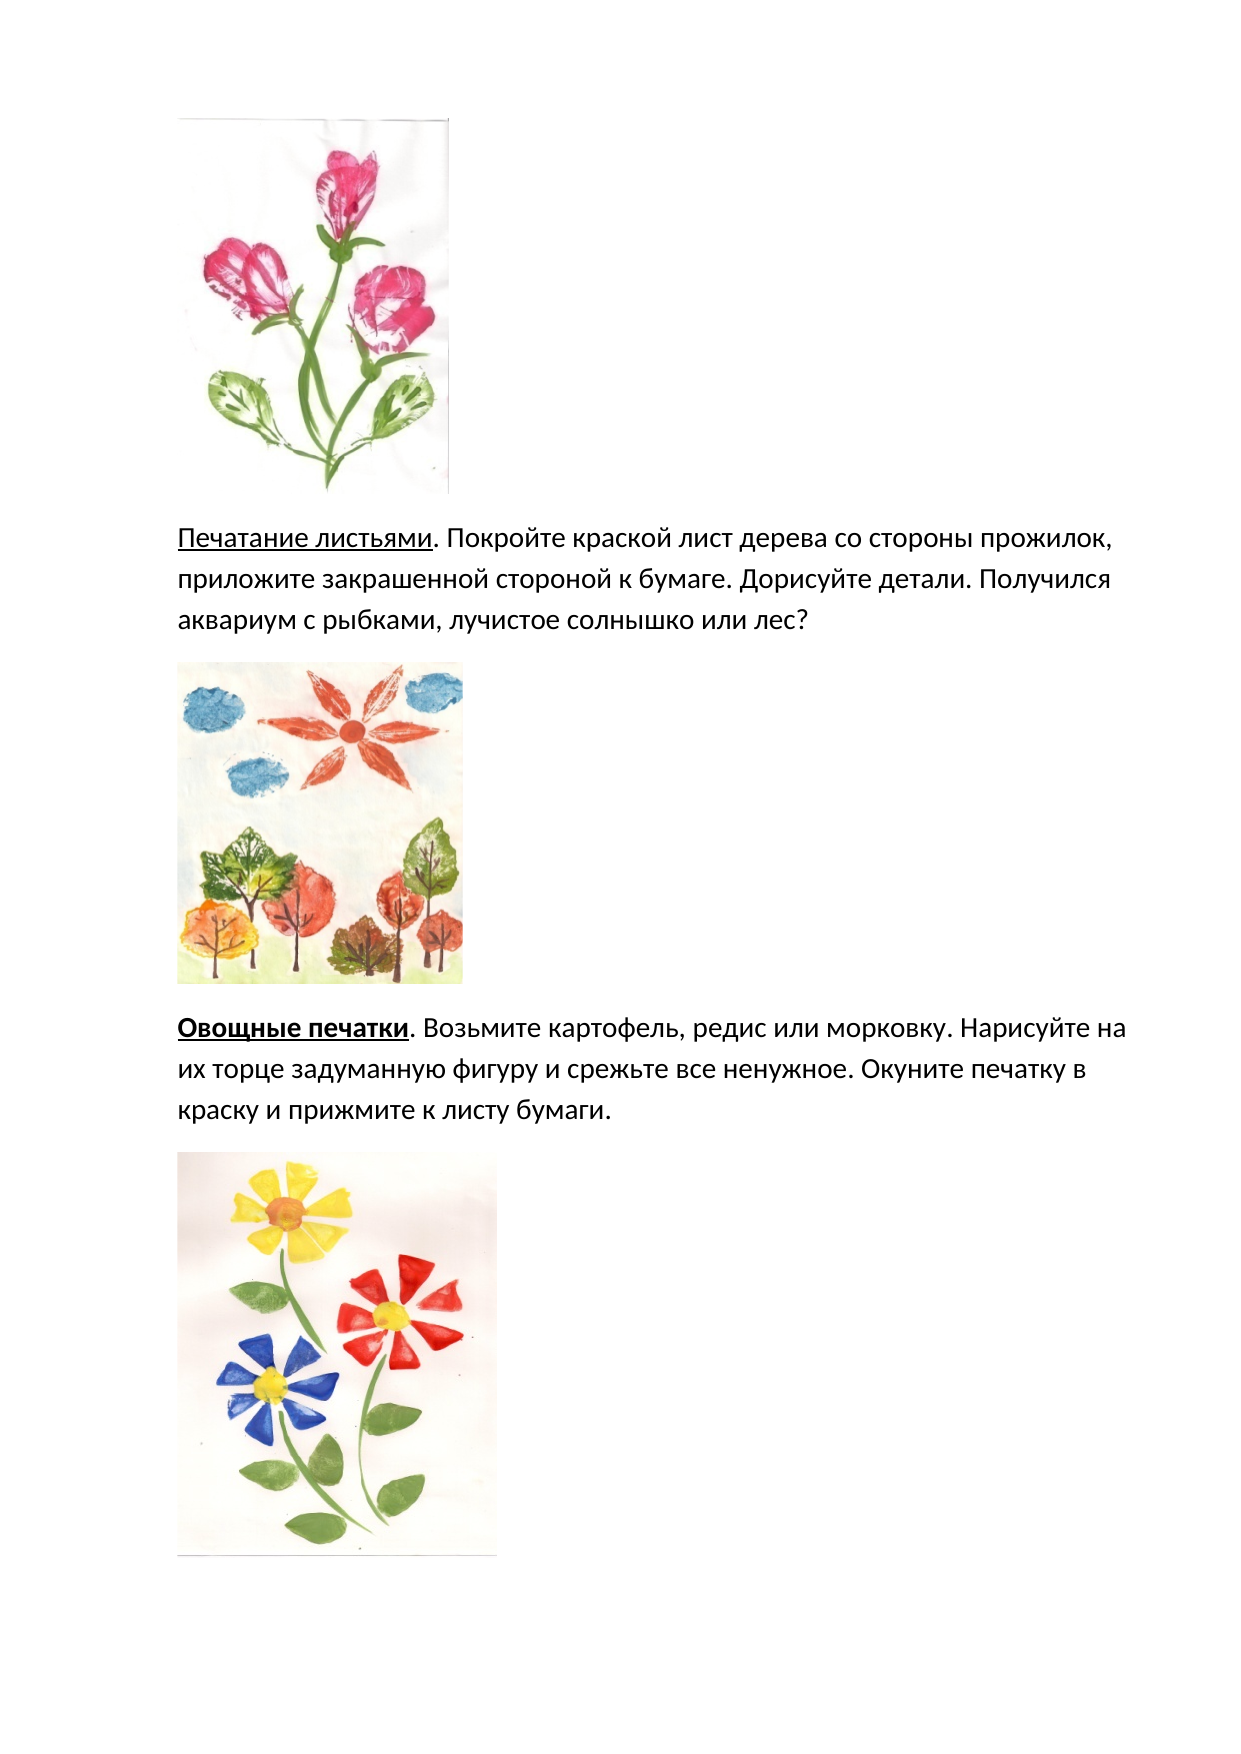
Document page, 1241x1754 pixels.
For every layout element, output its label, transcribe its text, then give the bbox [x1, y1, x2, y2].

picture [177, 1152, 497, 1558]
text Печатание листьями. Покройте краской лист дерева со стороны прожилок, приложите закрашенной стороной к бумаге. Дорисуйте детали. Получился аквариум с рыбками, лучистое солнышко или лес? [177, 519, 1152, 636]
picture [177, 662, 463, 984]
text Овощные печатки. Возьмите картофель, редис или морковку. Нарисуйте на их торце задуманную фигуру и срежьте все ненужное. Окуните печатку в краску и прижмите к листу бумаги. [177, 1009, 1152, 1126]
picture [177, 118, 449, 494]
